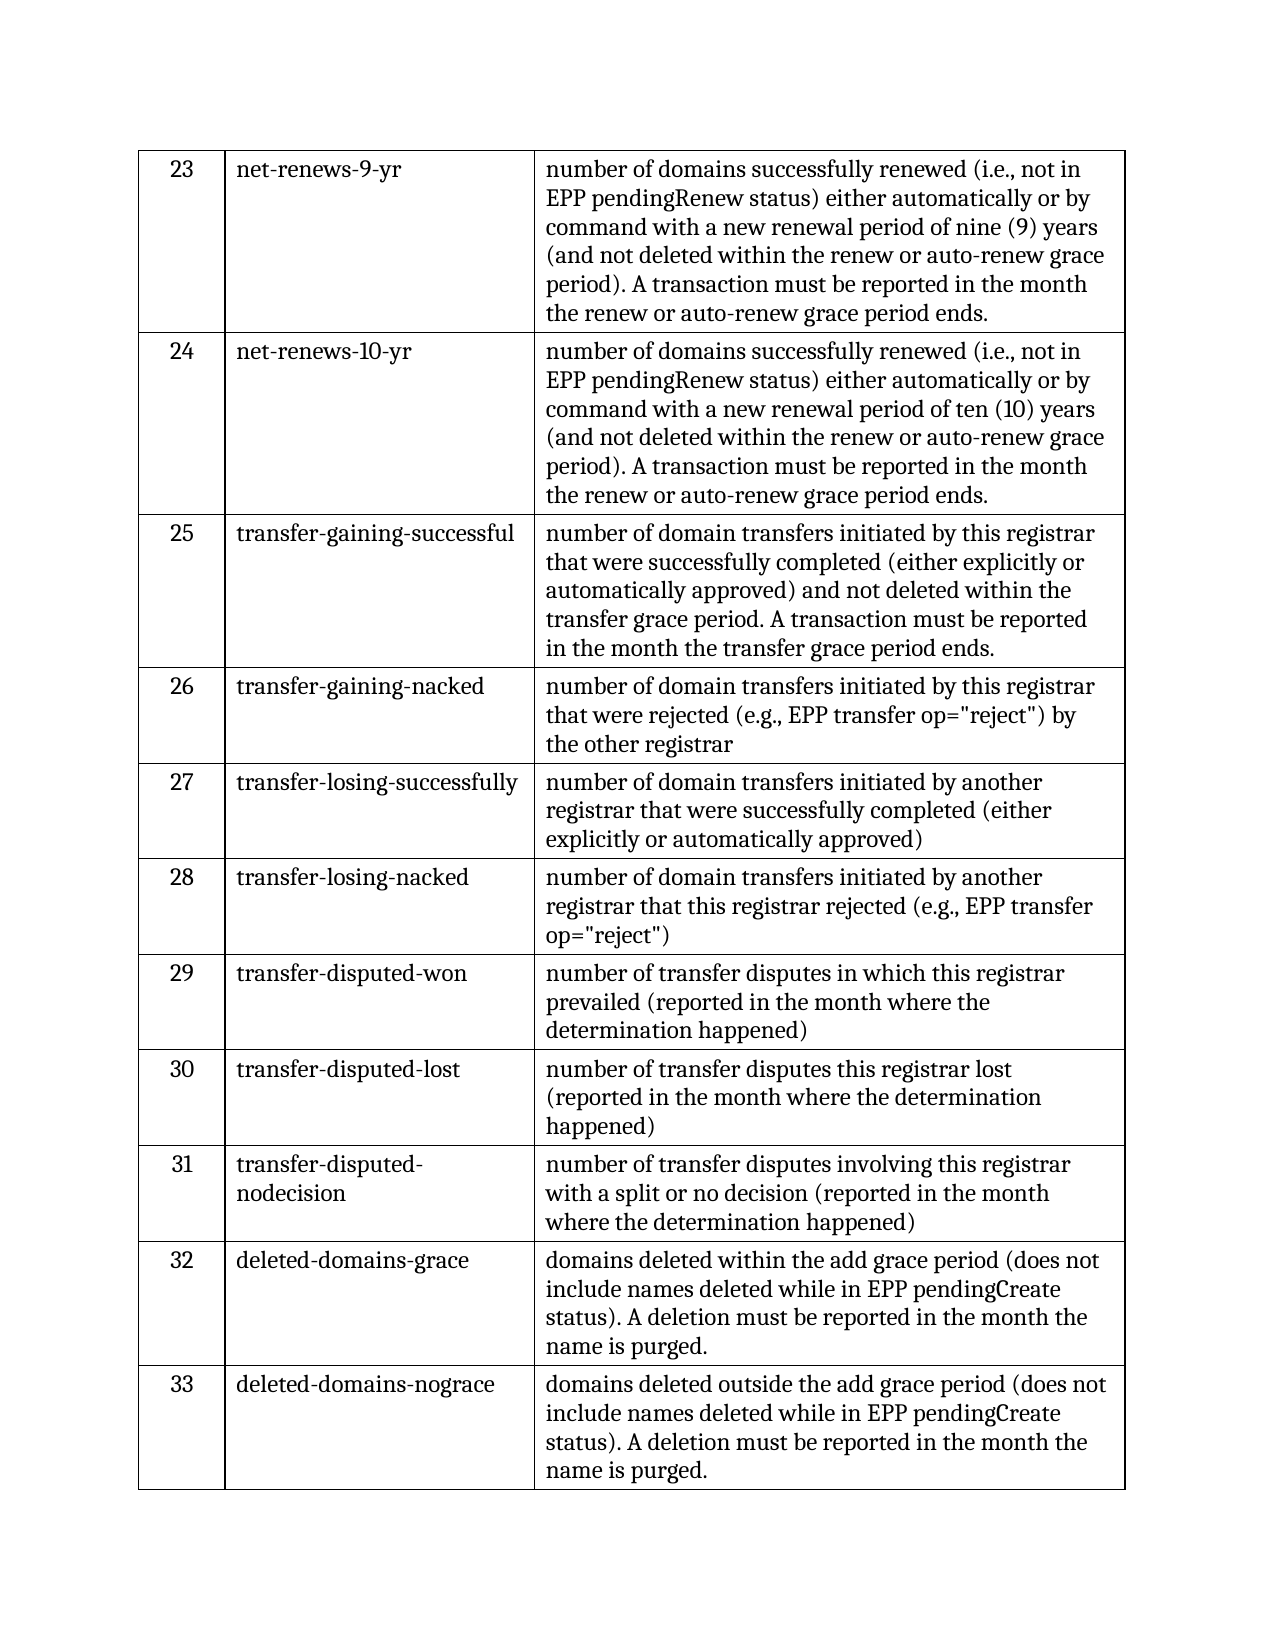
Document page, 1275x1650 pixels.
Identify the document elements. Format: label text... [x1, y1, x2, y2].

table_cell transfer-losing-nacked [226, 859, 534, 954]
table_cell deleted-domains-grace [226, 1242, 534, 1365]
table_cell transfer-losing-successfully [226, 764, 534, 858]
table_cell number of transfer disputes involving this registrar with a split or no decision (reported in the month where the determination happened) [535, 1146, 1124, 1241]
table_cell number of domains successfully renewed (i.e., not in EPP pendingRenew status) either automatically or by command with a new renewal period of nine (9) years (and not deleted within the renew or auto-renew grace period). A transaction must be reported in the month the renew or auto-renew grace period ends. [535, 151, 1124, 332]
table_cell deleted-domains-nograce [226, 1366, 534, 1489]
table_cell number of domains successfully renewed (i.e., not in EPP pendingRenew status) either automatically or by command with a new renewal period of ten (10) years (and not deleted within the renew or auto-renew grace period). A transaction must be reported in the month the renew or auto-renew grace period ends. [535, 333, 1124, 514]
table_cell transfer-gaining-nacked [226, 668, 534, 762]
table_cell number of domain transfers initiated by another registrar that this registrar rejected (e.g., EPP transfer op="reject") [535, 859, 1124, 954]
table_cell transfer-disputed-lost [226, 1050, 534, 1145]
table_cell 31 [139, 1146, 224, 1241]
table_cell 32 [139, 1242, 224, 1365]
table_cell number of transfer disputes this registrar lost (reported in the month where the determination happened) [535, 1050, 1124, 1145]
table_cell domains deleted within the add grace period (does not include names deleted while in EPP pendingCreate status). A deletion must be reported in the month the name is purged. [535, 1242, 1124, 1365]
table_cell 25 [139, 515, 224, 667]
table_cell 33 [139, 1366, 224, 1489]
table_cell 28 [139, 859, 224, 954]
table_cell net-renews-9-yr [226, 151, 534, 332]
table_cell number of domain transfers initiated by another registrar that were successfully completed (either explicitly or automatically approved) [535, 764, 1124, 858]
table_cell transfer-disputed-won [226, 955, 534, 1049]
table_cell transfer-disputed-nodecision [226, 1146, 534, 1241]
table_cell 23 [139, 151, 224, 332]
table_cell number of transfer disputes in which this registrar prevailed (reported in the month where the determination happened) [535, 955, 1124, 1049]
table_cell number of domain transfers initiated by this registrar that were rejected (e.g., EPP transfer op="reject") by the other registrar [535, 668, 1124, 762]
table_cell 26 [139, 668, 224, 762]
table_cell 30 [139, 1050, 224, 1145]
table_cell 27 [139, 764, 224, 858]
table_cell number of domain transfers initiated by this registrar that were successfully completed (either explicitly or automatically approved) and not deleted within the transfer grace period. A transaction must be reported in the month the transfer grace period ends. [535, 515, 1124, 667]
table_cell domains deleted outside the add grace period (does not include names deleted while in EPP pendingCreate status). A deletion must be reported in the month the name is purged. [535, 1366, 1124, 1489]
table_cell transfer-gaining-successful [226, 515, 534, 667]
table_cell net-renews-10-yr [226, 333, 534, 514]
table_cell 24 [139, 333, 224, 514]
table_cell 29 [139, 955, 224, 1049]
